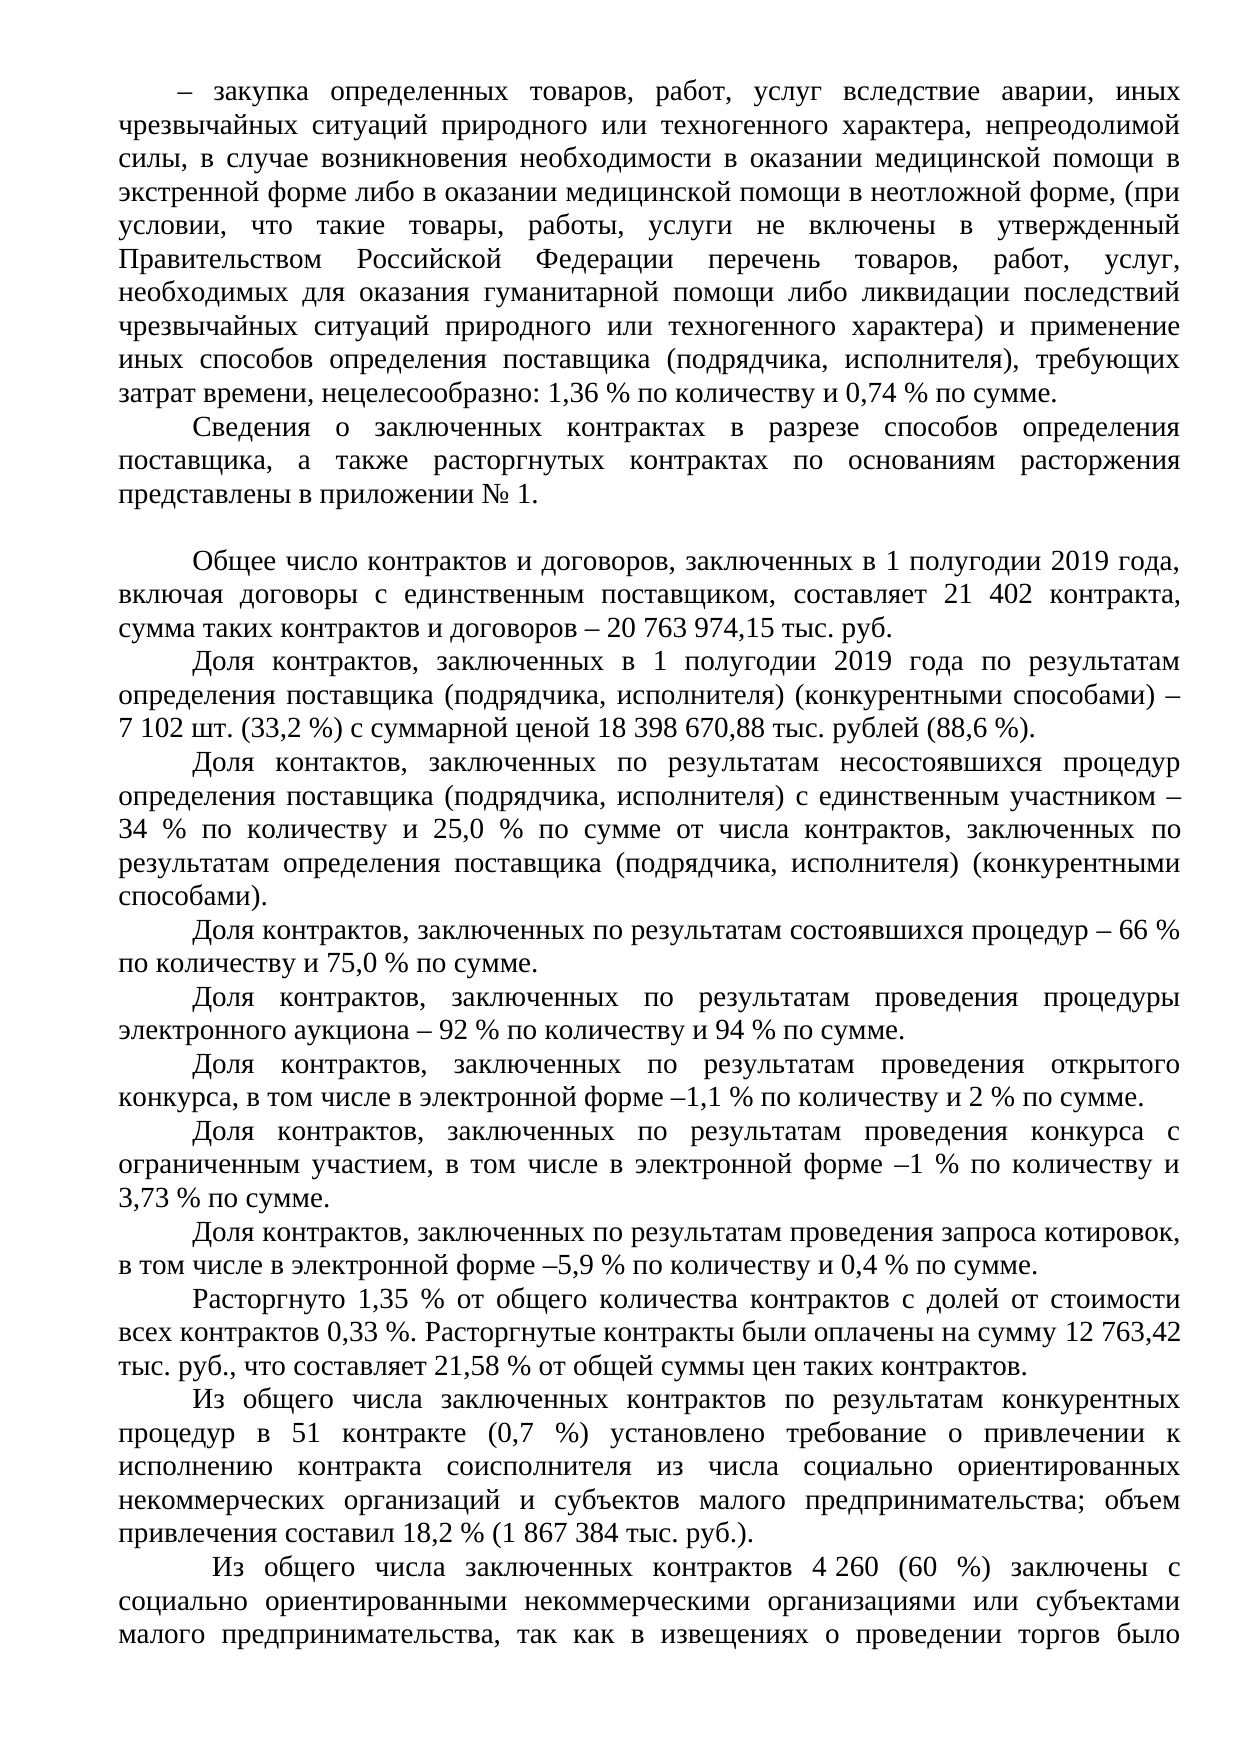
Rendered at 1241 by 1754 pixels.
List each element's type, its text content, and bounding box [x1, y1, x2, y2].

text Доля контрактов, заключенных по результатам проведения открытого конкурса, в том числе в электронной форме –1,1 % по количеству и 2 % по сумме. [118, 1047, 1181, 1114]
text Расторгнуто 1,35 % от общего количества контрактов с долей от стоимости всех контрактов 0,33 %. Расторгнутые контракты были оплачены на сумму 12 763,42 тыс. руб., что составляет 21,58 % от общей суммы цен таких контрактов. [118, 1281, 1181, 1382]
text – закупка определенных товаров, работ, услуг вследствие аварии, иных чрезвычайных ситуаций природного или техногенного характера, непреодолимой силы, в случае возникновения необходимости в оказании медицинской помощи в экстренной форме либо в оказании медицинской помощи в неотложной форме, (при условии, что такие товары, работы, услуги не включены в утвержденный Правительством Российской Федерации перечень товаров, работ, услуг, необходимых для оказания гуманитарной помощи либо ликвидации последствий чрезвычайных ситуаций природного или техногенного характера) и применение иных способов определения поставщика (подрядчика, исполнителя), требующих затрат времени, нецелесообразно: 1,36 % по количеству и 0,74 % по сумме. [118, 74, 1181, 409]
text Доля контактов, заключенных по результатам несостоявшихся процедур определения поставщика (подрядчика, исполнителя) с единственным участником –34 % по количеству и 25,0 % по сумме от числа контрактов, заключенных по результатам определения поставщика (подрядчика, исполнителя) (конкурентными способами). [118, 745, 1181, 912]
text Общее число контрактов и договоров, заключенных в 1 полугодии 2019 года, включая договоры с единственным поставщиком, составляет 21 402 контракта, сумма таких контрактов и договоров – 20 763 974,15 тыс. руб. [118, 543, 1181, 644]
text Сведения о заключенных контрактах в разрезе способов определения поставщика, а также расторгнутых контрактах по основаниям расторжения представлены в приложении № 1. [118, 409, 1181, 510]
text Доля контрактов, заключенных в 1 полугодии 2019 года по результатам определения поставщика (подрядчика, исполнителя) (конкурентными способами) – 7 102 шт. (33,2 %) с суммарной ценой 18 398 670,88 тыс. рублей (88,6 %). [118, 644, 1181, 745]
text Из общего числа заключенных контрактов по результатам конкурентных процедур в 51 контракте (0,7 %) установлено требование о привлечении к исполнению контракта соисполнителя из числа социально ориентированных некоммерческих организаций и субъектов малого предпринимательства; объем привлечения составил 18,2 % (1 867 384 тыс. руб.). [118, 1382, 1181, 1550]
text Доля контрактов, заключенных по результатам состоявшихся процедур – 66 % по количеству и 75,0 % по сумме. [118, 912, 1181, 979]
text Доля контрактов, заключенных по результатам проведения конкурса с ограниченным участием, в том числе в электронной форме –1 % по количеству и 3,73 % по сумме. [118, 1114, 1181, 1214]
text Доля контрактов, заключенных по результатам проведения процедуры электронного аукциона – 92 % по количеству и 94 % по сумме. [118, 979, 1181, 1047]
text Доля контрактов, заключенных по результатам проведения запроса котировок, в том числе в электронной форме –5,9 % по количеству и 0,4 % по сумме. [118, 1214, 1181, 1281]
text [118, 1550, 1181, 1650]
